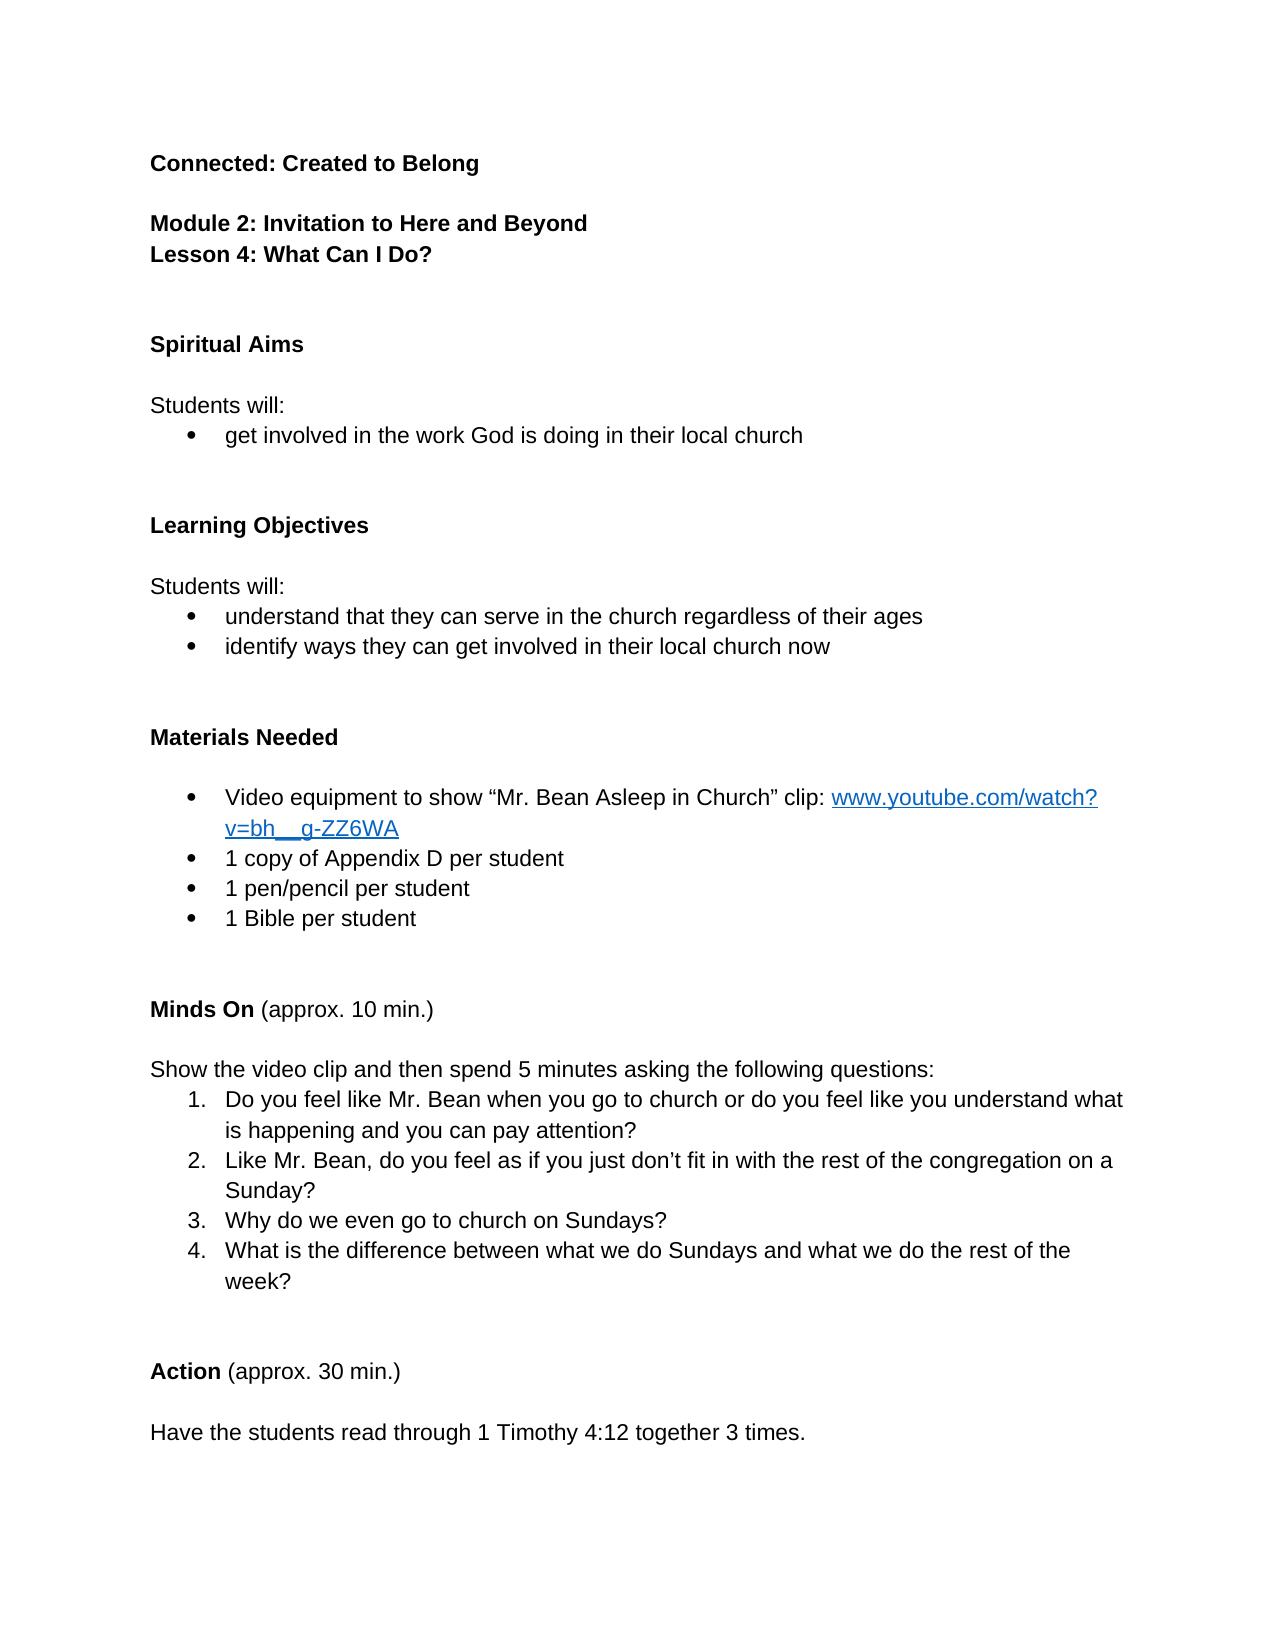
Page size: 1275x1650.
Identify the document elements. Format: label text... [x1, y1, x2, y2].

list Do you feel like Mr. Bean when you go to church or do you feel like you understand what is happening and you can pay attention? [187, 1086, 1125, 1143]
text Have the students read through 1 Timothy 4:12 together 3 times. [150, 1419, 1125, 1445]
list get involved in the work God is doing in their local church [187, 422, 1125, 448]
list understand that they can serve in the church regardless of their ages [187, 603, 1125, 629]
list 1 copy of Appendix D per student [187, 845, 1125, 871]
text Learning Objectives [150, 512, 1125, 539]
list identify ways they can get involved in their local church now [187, 633, 1125, 660]
list 1 Bible per student [187, 905, 1125, 932]
text Spiritual Aims [150, 331, 1125, 358]
text Connected: Created to Belong [150, 150, 1125, 176]
list Video equipment to show “Mr. Bean Asleep in Church” clip: www.youtube.com/watch?v=bh__g-ZZ6WA [187, 784, 1125, 841]
text Students will: [150, 573, 1125, 599]
text Show the video clip and then spend 5 minutes asking the following questions: [150, 1056, 1125, 1083]
text Action (approx. 30 min.) [150, 1358, 1125, 1385]
list What is the difference between what we do Sundays and what we do the rest of the week? [187, 1237, 1125, 1294]
text Module 2: Invitation to Here and Beyond [150, 210, 1125, 237]
text Materials Needed [150, 724, 1125, 750]
list 1 pen/pencil per student [187, 875, 1125, 901]
text Students will: [150, 392, 1125, 418]
list Like Mr. Bean, do you feel as if you just don’t fit in with the rest of the congregation on a Sunday? [187, 1147, 1125, 1203]
list Why do we even go to church on Sundays? [187, 1207, 1125, 1234]
text Lesson 4: What Can I Do? [150, 241, 1125, 267]
text Minds On (approx. 10 min.) [150, 996, 1125, 1022]
